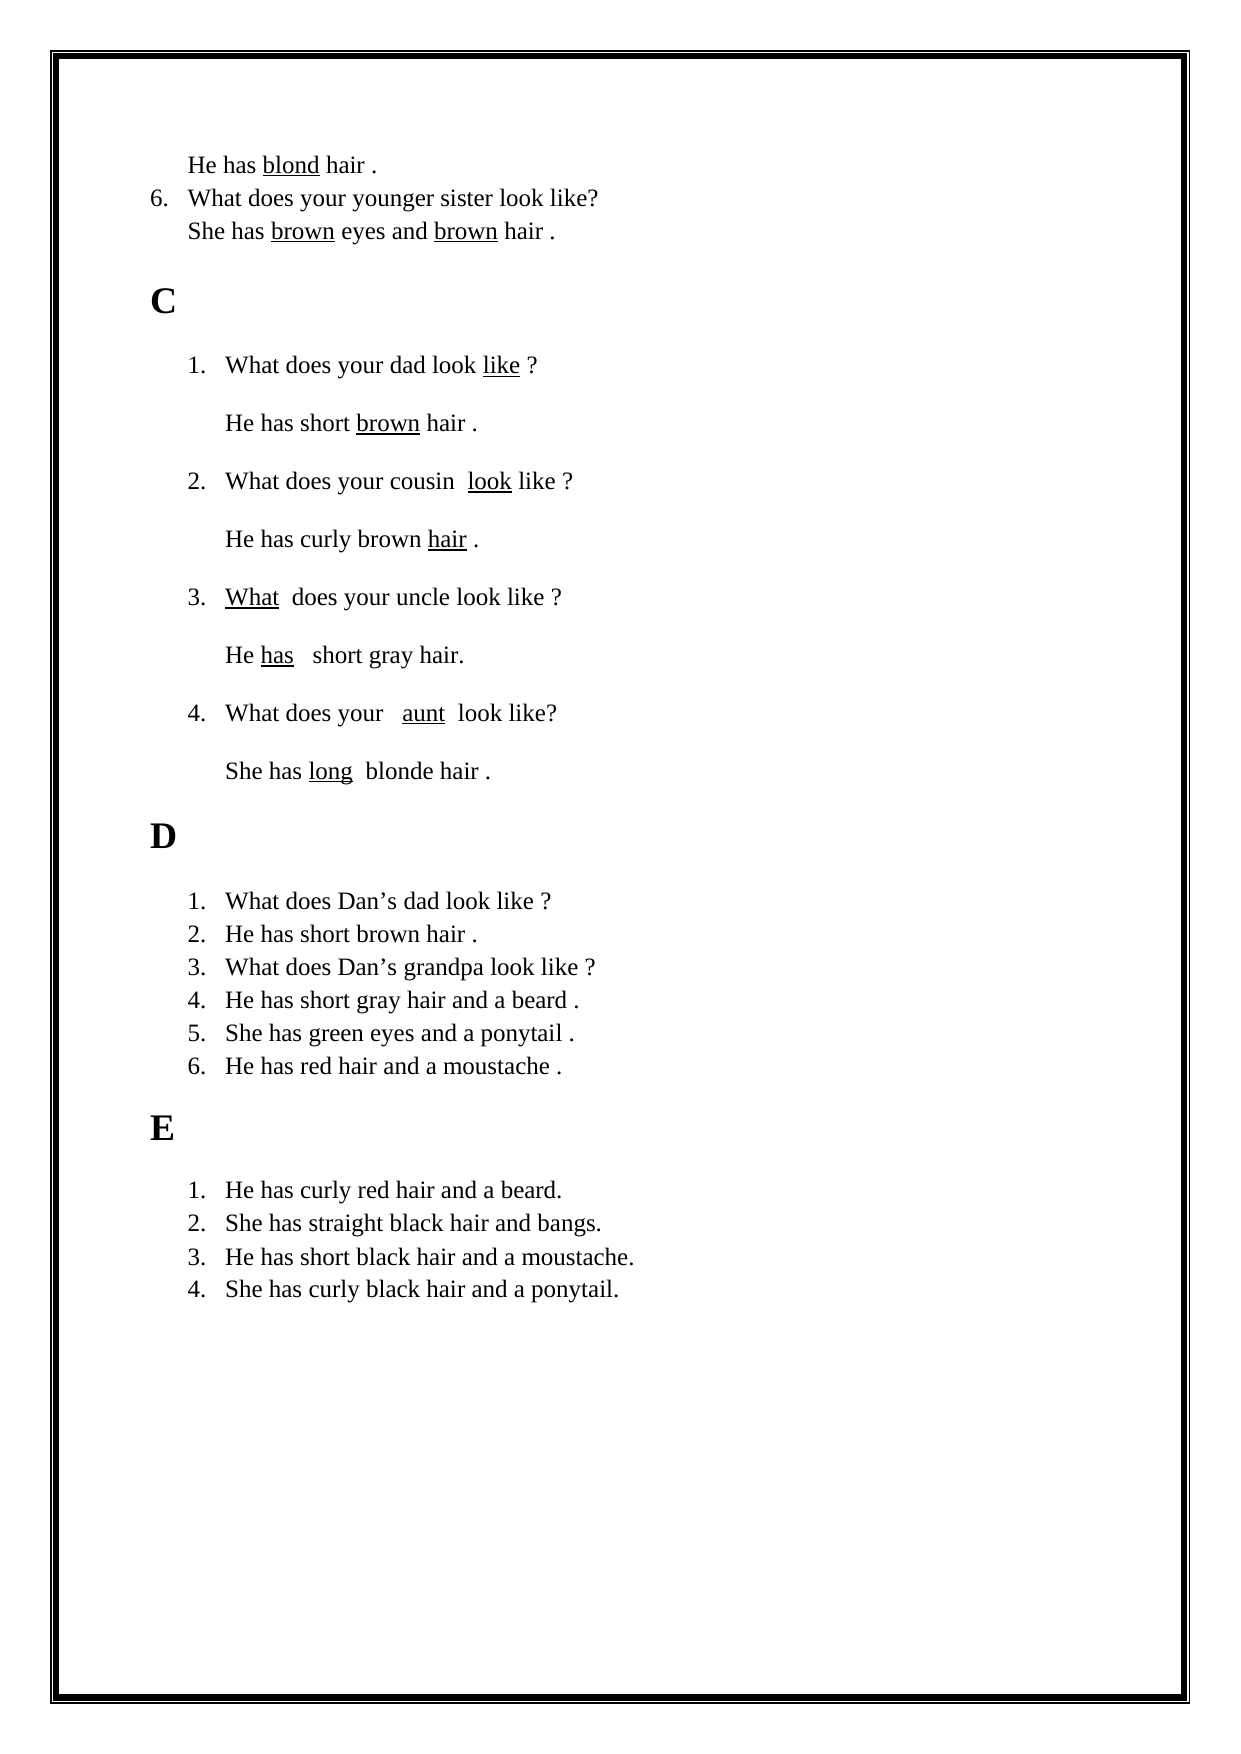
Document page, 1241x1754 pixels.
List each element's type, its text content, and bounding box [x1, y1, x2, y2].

list She has green eyes and a ponytail . [187, 1018, 1090, 1047]
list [150, 183, 1090, 212]
list He has curly red hair and a beard. [187, 1176, 1090, 1204]
list He has blond hair . [187, 150, 1090, 179]
text C [150, 278, 1090, 321]
list What does Dan’s dad look like ? [187, 886, 1090, 915]
list He has short brown hair . [187, 919, 1090, 948]
list She has curly black hair and a ponytail. [187, 1274, 1090, 1303]
list What does your cousin look like ? [187, 466, 1090, 495]
list He has short gray hair and a beard . [187, 985, 1090, 1014]
list He has short black hair and a moustache. [187, 1242, 1090, 1270]
text He has short brown hair . [225, 408, 1090, 437]
list She has brown eyes and brown hair . [187, 216, 1090, 245]
list He has red hair and a moustache . [187, 1051, 1090, 1080]
list What does your dad look like ? [187, 351, 1090, 379]
text She has long blonde hair . [225, 756, 1090, 785]
text He has short gray hair. [225, 640, 1090, 669]
list What does Dan’s grandpa look like ? [187, 952, 1090, 981]
list What does your aunt look like? [187, 698, 1090, 727]
text He has curly brown hair . [225, 524, 1090, 553]
text D [150, 814, 1090, 857]
list She has straight black hair and bangs. [187, 1208, 1090, 1237]
list What does your uncle look like ? [187, 582, 1090, 611]
text E [150, 1105, 1090, 1148]
